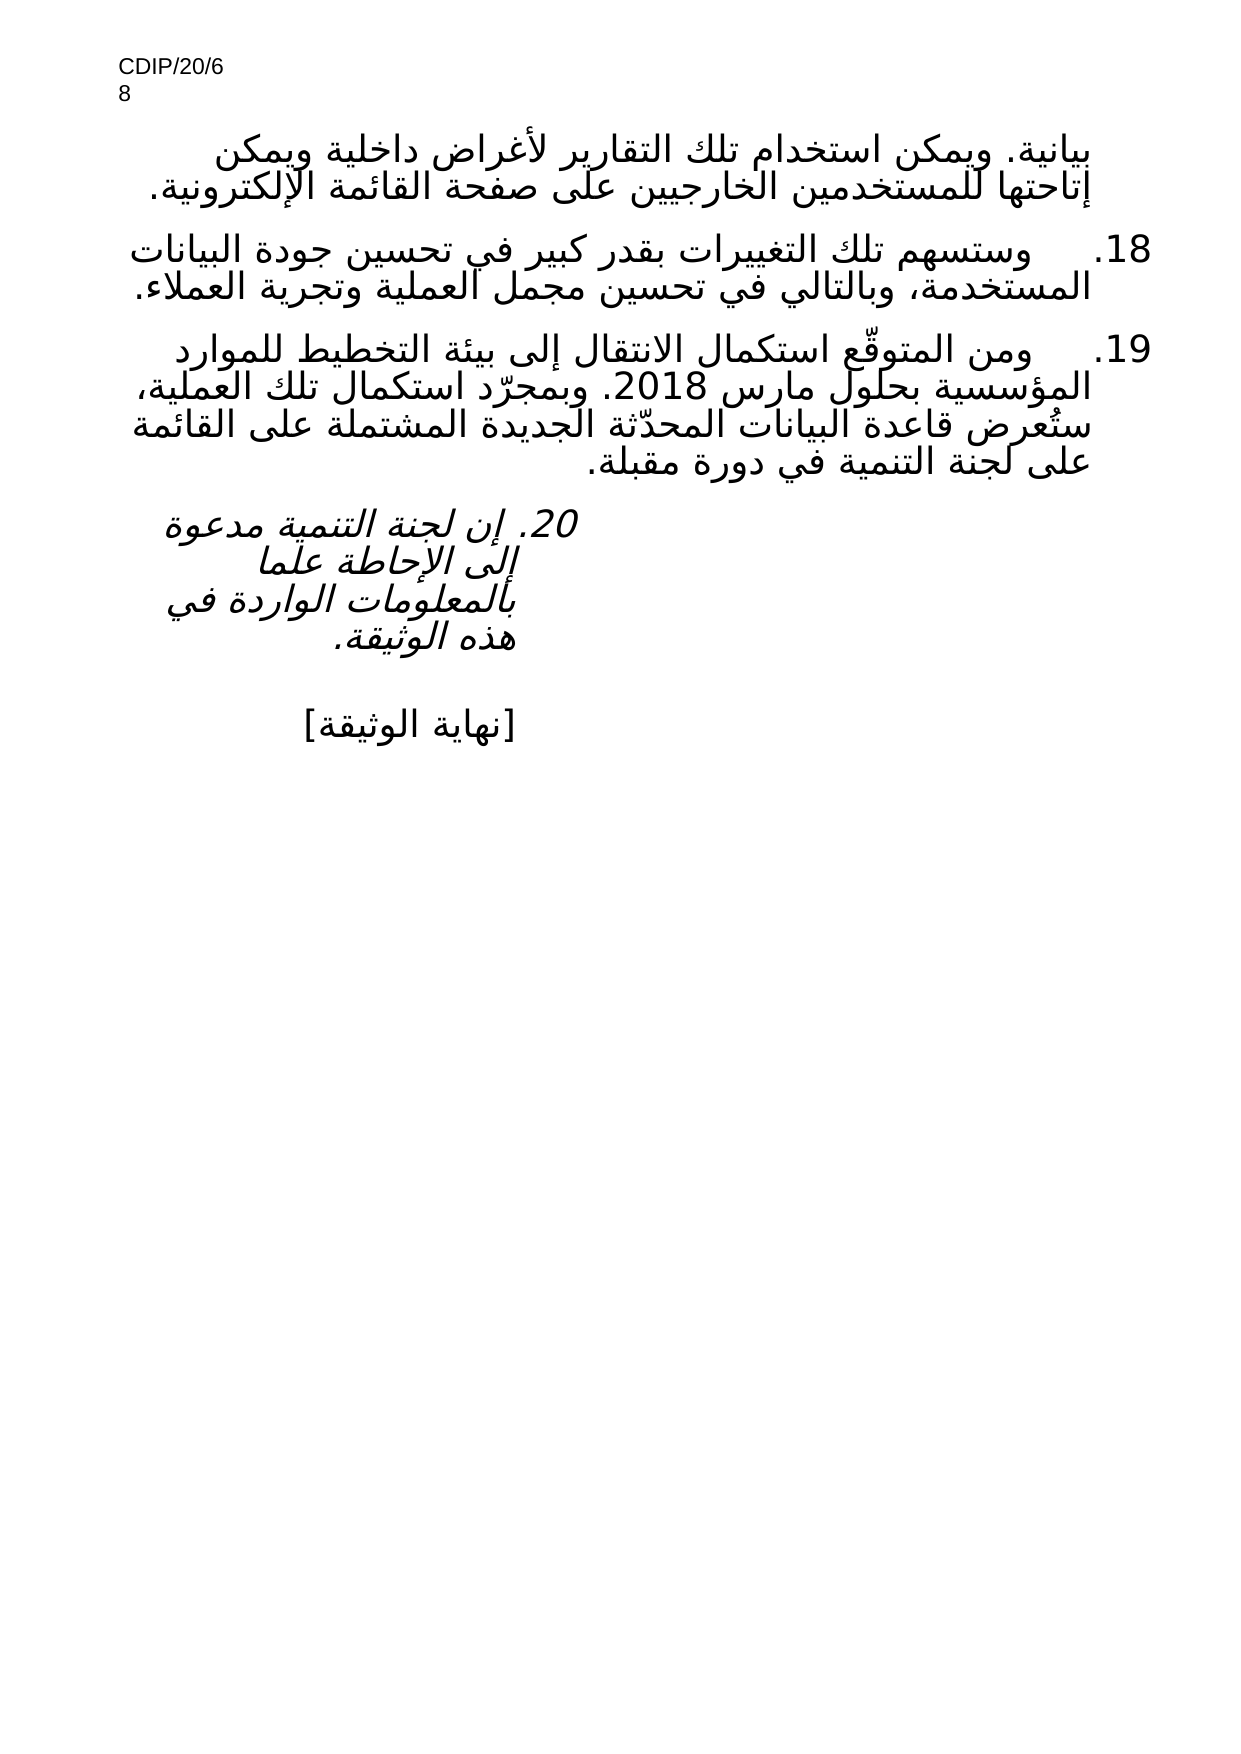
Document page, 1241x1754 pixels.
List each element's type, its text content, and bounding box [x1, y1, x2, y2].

text إن لجنة التنمية مدعوة إلى الإحاطة علما بالمعلومات الواردة في هذه الوثيقة. [118, 507, 516, 657]
text وستسهم تلك التغييرات بقدر كبير في تحسين جودة البيانات المستخدمة، وبالتالي في تحسين مجمل العملية وتجرية العملاء. [118, 232, 1092, 307]
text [118, 132, 1092, 207]
text [نهاية الوثيقة] [118, 707, 516, 745]
text ومن المتوقّع استكمال الانتقال إلى بيئة التخطيط للموارد المؤسسية بحلول مارس 2018. وبمجرّد استكمال تلك العملية، ستُعرض قاعدة البيانات المحدّثة الجديدة المشتملة على القائمة على لجنة التنمية في دورة مقبلة. [118, 332, 1092, 482]
